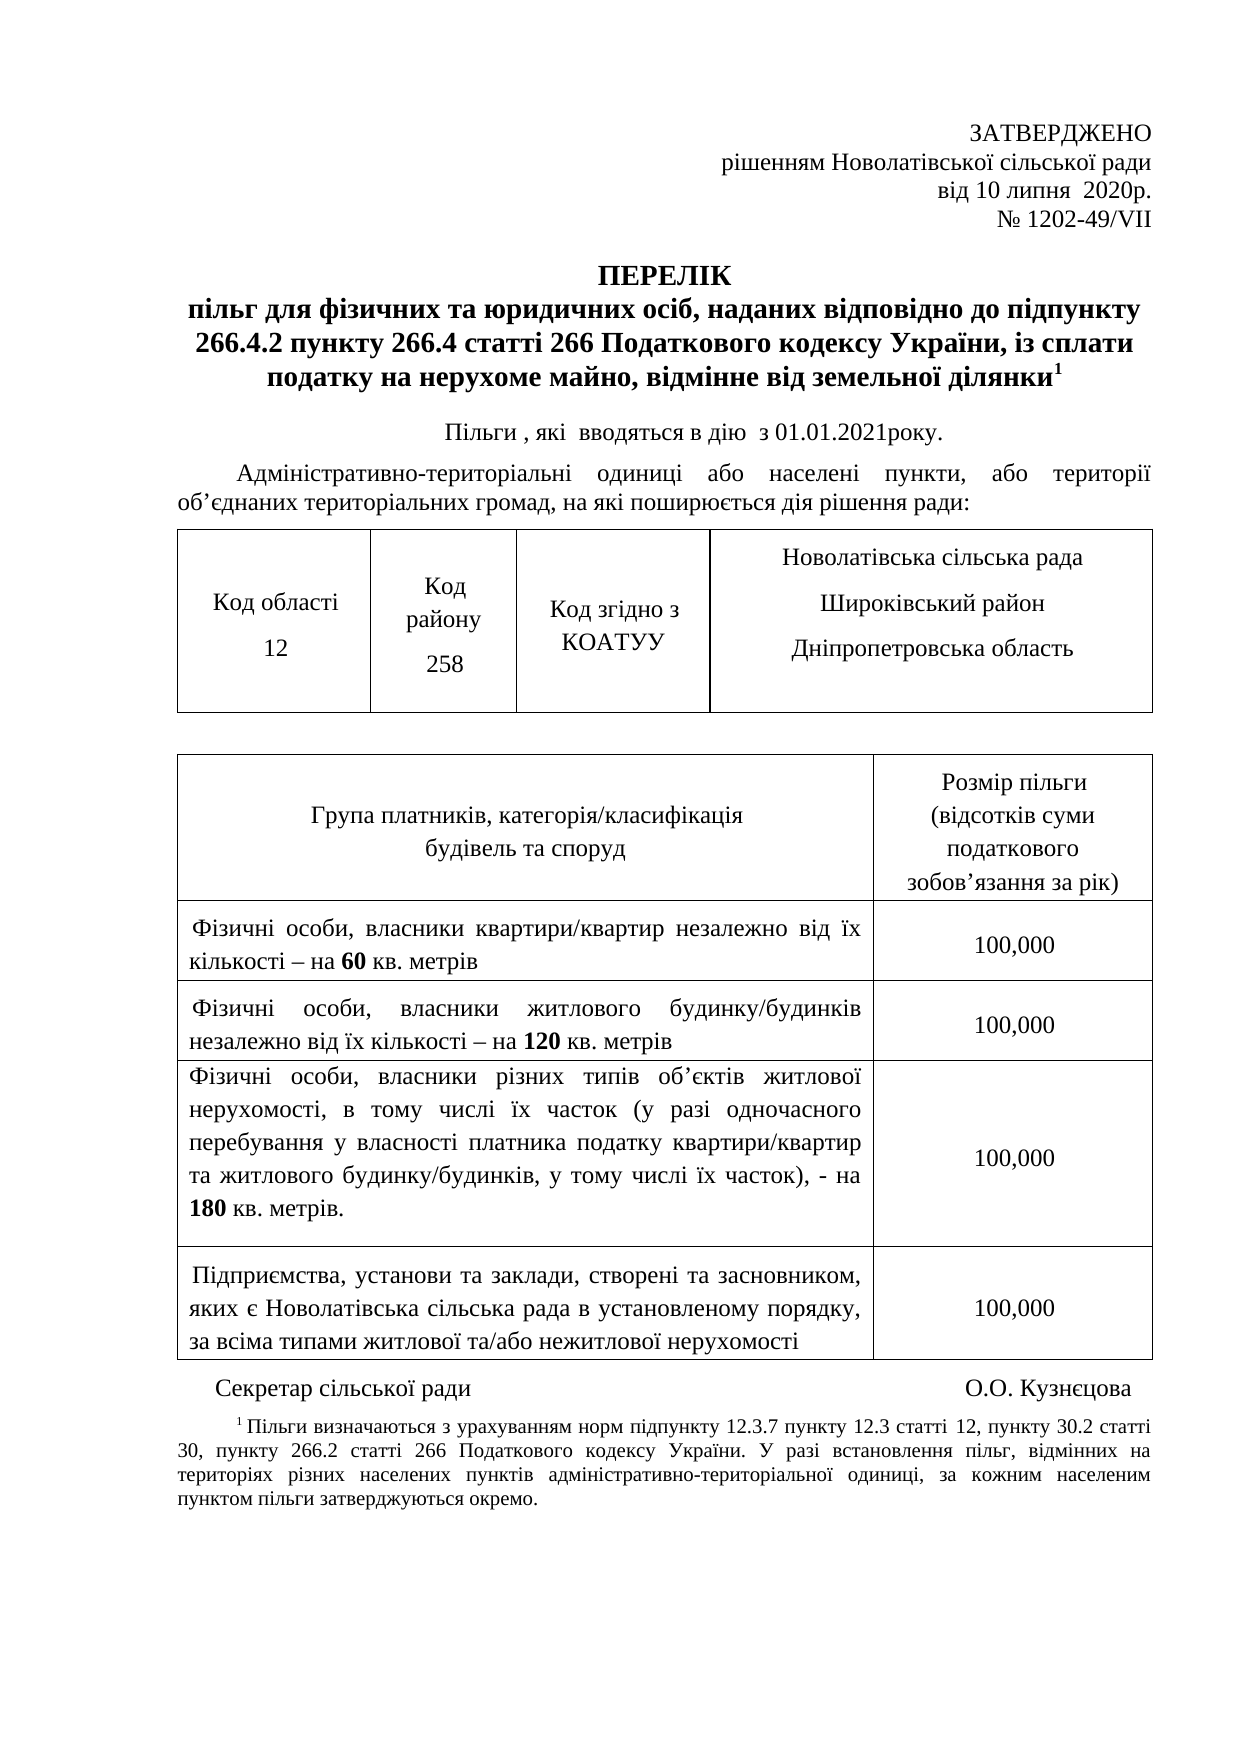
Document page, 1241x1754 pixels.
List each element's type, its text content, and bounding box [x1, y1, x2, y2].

text Секретар сільської ради О.О. Кузнєцова [177, 1373, 1152, 1401]
table_header Код району 258 [371, 530, 516, 712]
table_header Група платників, категорія/класифікація будівель та споруд [178, 755, 873, 900]
text рішенням Новолатівської сільської ради [619, 147, 1152, 176]
text Адміністративно-територіальні одиниці або населені пункти, або території об’єднаних територіальних громад, на які поширюється дія рішення ради: [177, 458, 1152, 516]
table_cell 100,000 [874, 901, 1152, 980]
table_cell 100,000 [874, 1061, 1152, 1246]
text № 1202-49/VII [619, 204, 1152, 233]
table_cell Фізичні особи, власники житлового будинку/будинків незалежно від їх кількості – на [178, 981, 873, 1060]
text 1 Пільги визначаються з урахуванням норм підпункту 12.3.7 пункту 12.3 статті 12, пункту 30.2 статті 30, пункту 266.2 статті 266 Податкового кодексу України. У разі встановлення пільг, відмінних на територіях різних населених пунктів адміністративно-територіальної одиниці, за кожним населеним пунктом пільги затверджуються окремо. [177, 1414, 1152, 1510]
text ЗАТВЕРДЖЕНО [693, 118, 1152, 147]
text від 10 липня 2020р. [619, 176, 1152, 204]
table_header Код області 12 [178, 530, 370, 712]
text Пільги , які вводяться в дію з 01.01.2021року. [177, 417, 1152, 446]
table_cell Підприємства, установи та заклади, створені та засновником, яких є Новолатівська сільська рада в установленому порядку, за всіма типами житлової та/або нежитлової нерухомості [178, 1247, 873, 1359]
table_header Розмір пільги (відсотків суми податкового зобов’язання за рік) [874, 755, 1152, 900]
table_header Новолатівська сільська рада Широківський район Дніпропетровська область [711, 530, 1152, 712]
table_cell Фізичні особи, власники квартири/квартир незалежно від їх кількості – на [178, 901, 873, 980]
text ПЕРЕЛІК пільг для фізичних та юридичних осіб, наданих відповідно до підпункту 266.4.2 пункту 266.4 статті 266 Податкового кодексу України, із сплати податку на нерухоме майно, відмінне від земельної ділянки1 [177, 258, 1152, 392]
table_cell 100,000 [874, 1247, 1152, 1359]
table_header Код згідно з КОАТУУ [517, 530, 709, 712]
table_cell Фізичні особи, власники різних типів об’єктів житлової нерухомості, в тому числі їх часток (у разі одночасного перебування у власності платника податку квартири/квартир та житлового будинку/будинків, у тому числі їх часток), - на 180 кв. метрів. [178, 1061, 873, 1246]
table_cell 100,000 [874, 981, 1152, 1060]
